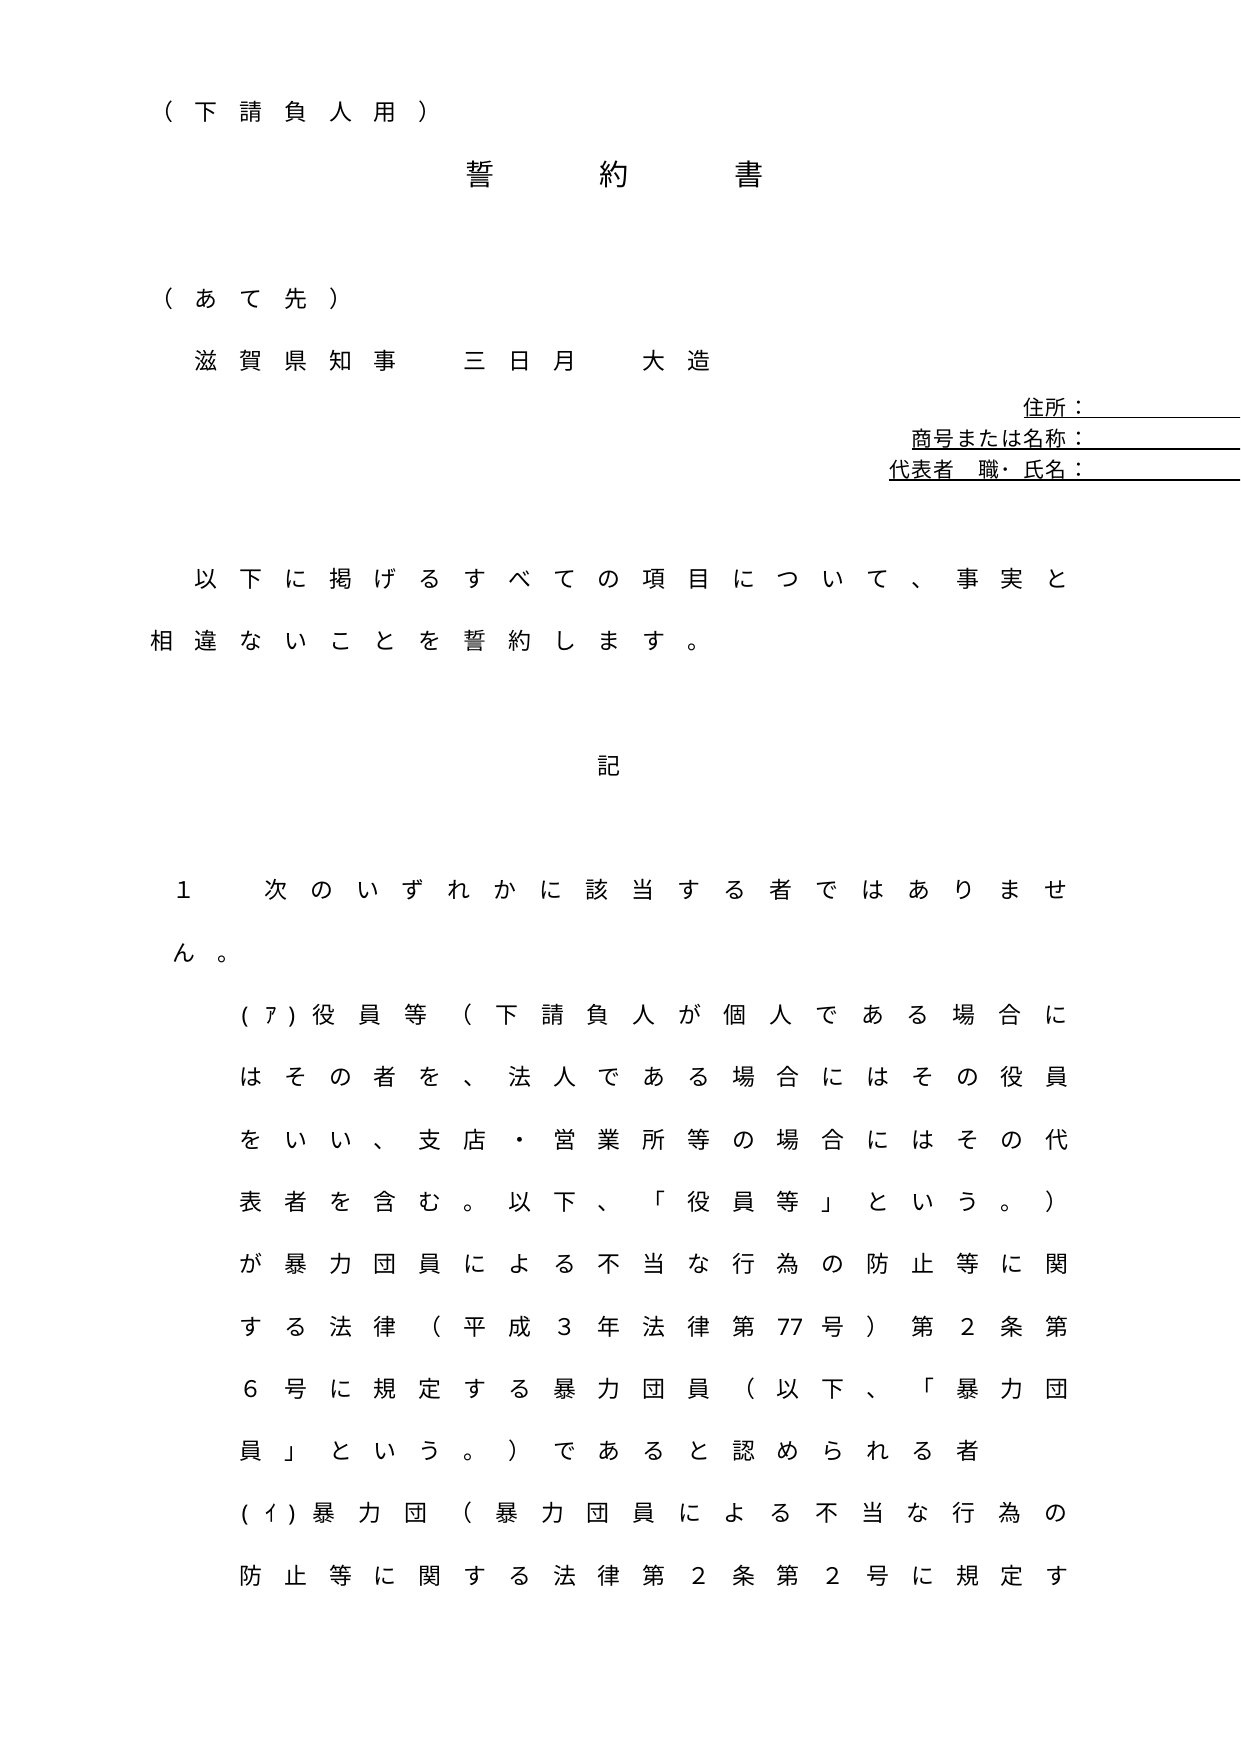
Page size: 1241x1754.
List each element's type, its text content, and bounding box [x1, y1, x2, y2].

text （下請負人用） [150, 79, 1090, 141]
text 記 [150, 733, 1090, 796]
text 以下に掲げるすべての項目について、事実と相違ないことを誓約します。 [150, 546, 1090, 671]
text 滋賀県知事 三日月 大造 [150, 328, 1090, 391]
text 誓 約 書 [150, 141, 1090, 204]
text 代表者 職･氏名： [150, 453, 1090, 484]
text 住所： [150, 391, 1090, 422]
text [150, 1481, 1090, 1605]
text (ｱ) 役員等（下請負人が個人である場合にはその者を、法人である場合にはその役員をいい、支店・営業所等の場合にはその代表者を含む。以下、「役員等」という。）が暴力団員による不当な行為の防止等に関する法律（平成３年法律第77号）第２条第６号に規定する暴力団員（以下、「暴力団員」という。）であると認められる者 [150, 982, 1090, 1481]
text 商号または名称： [150, 422, 1090, 453]
text １ 次のいずれかに該当する者ではありません。 [157, 858, 1090, 982]
text （あて先） [150, 266, 1090, 328]
